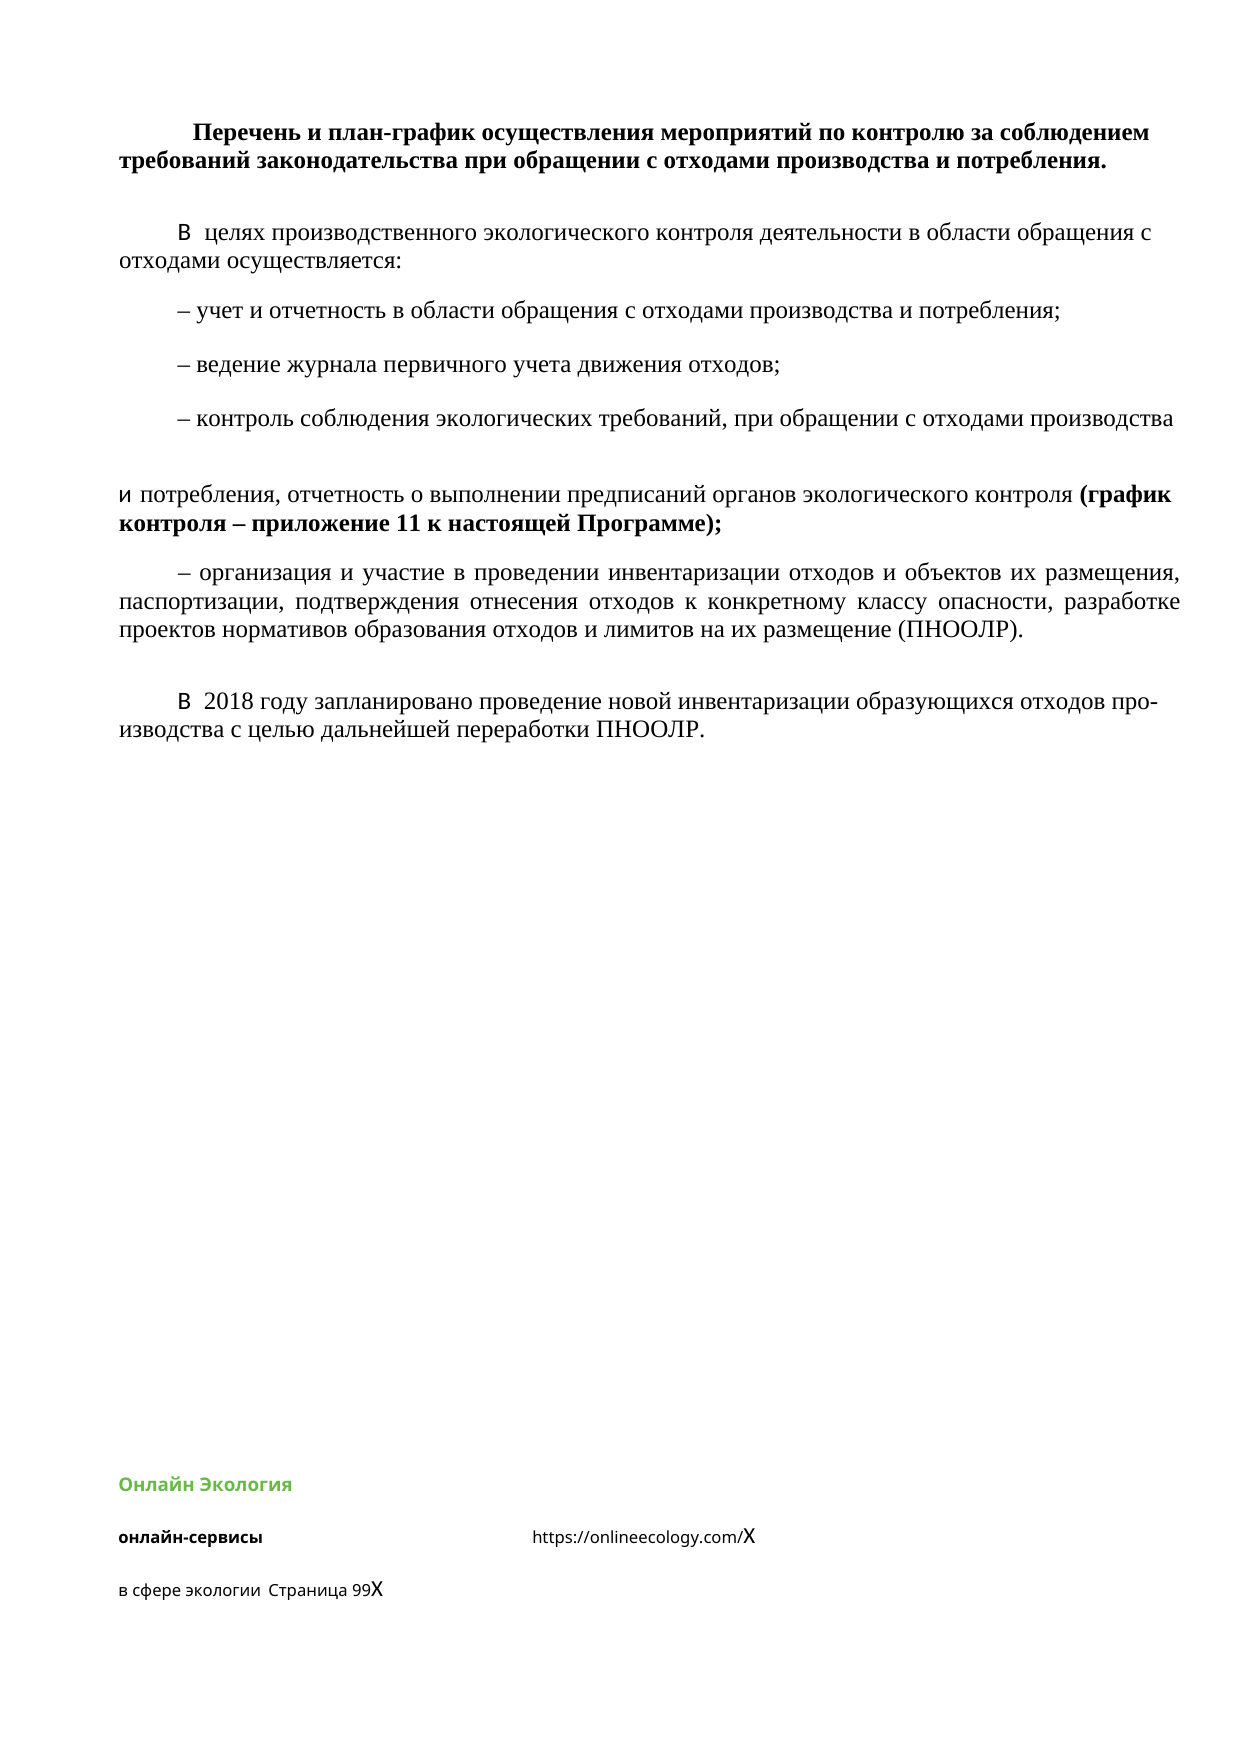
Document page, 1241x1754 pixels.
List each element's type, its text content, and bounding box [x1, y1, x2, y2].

list потребления, отчетность о выполнении предписаний органов экологического контроля (график контроля – приложение 11 к настоящей Программе); [118, 478, 1181, 536]
text – учет и отчетность в области обращения с отходами производства и потребления; [177, 295, 1181, 324]
text – ведение журнала первичного учета движения отходов; [177, 349, 1181, 377]
list 2018 году запланировано проведение новой инвентаризации образующихся отходов про-изводства с целью дальнейшей переработки ПНООЛР. [119, 686, 1181, 743]
text – организация и участие в проведении инвентаризации отходов и объектов их размещения, паспортизации, подтверждения отнесения отходов к конкретному классу опасности, разработке проектов нормативов образования отходов и лимитов на их размещение (ПНООЛР). [119, 558, 1181, 643]
text Перечень и план-график осуществления мероприятий по контролю за соблюдением требований законодательства при обращении с отходами производства и потребления. [119, 118, 1181, 174]
text – контроль соблюдения экологических требований, при обращении с отходами производства [177, 403, 1181, 431]
list целях производственного экологического контроля деятельности в области обращения с отходами осуществляется: [119, 216, 1181, 274]
